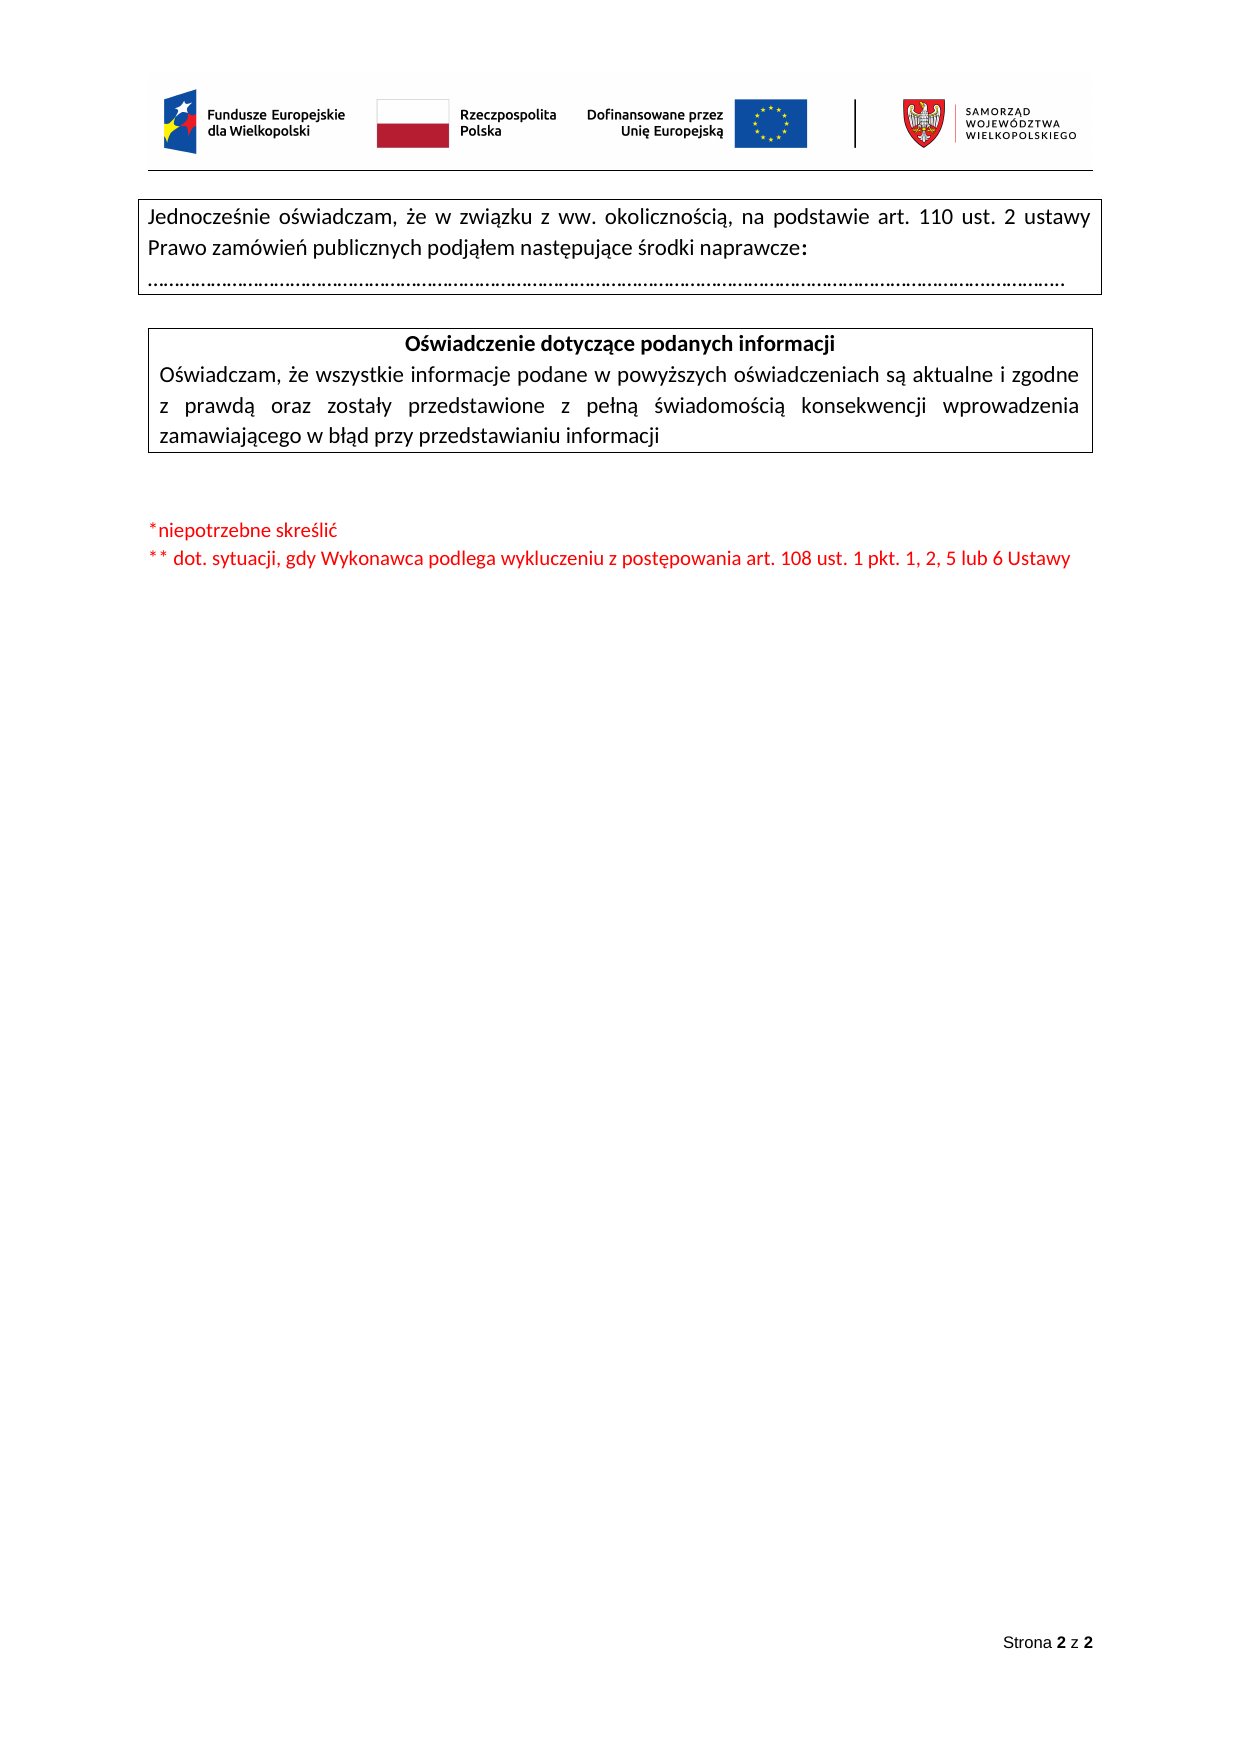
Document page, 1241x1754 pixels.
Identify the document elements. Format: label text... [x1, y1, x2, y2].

text *niepotrzebne skreślić [148, 517, 1093, 543]
table_header Oświadczenie dotyczące podanych informacji Oświadczam, że wszystkie informacje podane w powyższych oświadczeniach są aktualne i zgodne z prawdą oraz zostały przedstawione z pełną świadomością konsekwencji wprowadzenia zamawiającego w błąd przy przedstawianiu informacji [149, 329, 1092, 452]
text …………………………………………………………………………………………………………………………………………….………….. [139, 261, 1101, 294]
text ** dot. sytuacji, gdy Wykonawca podlega wykluczeniu z postępowania art. 108 ust. 1 pkt. 1, 2, 5 lub 6 Ustawy [148, 545, 1093, 571]
picture [148, 73, 1092, 170]
text Jednocześnie oświadczam, że w związku z ww. okolicznością, na podstawie art. 110 ust. 2 ustawy Prawo zamówień publicznych podjąłem następujące środki naprawcze: [139, 200, 1101, 261]
